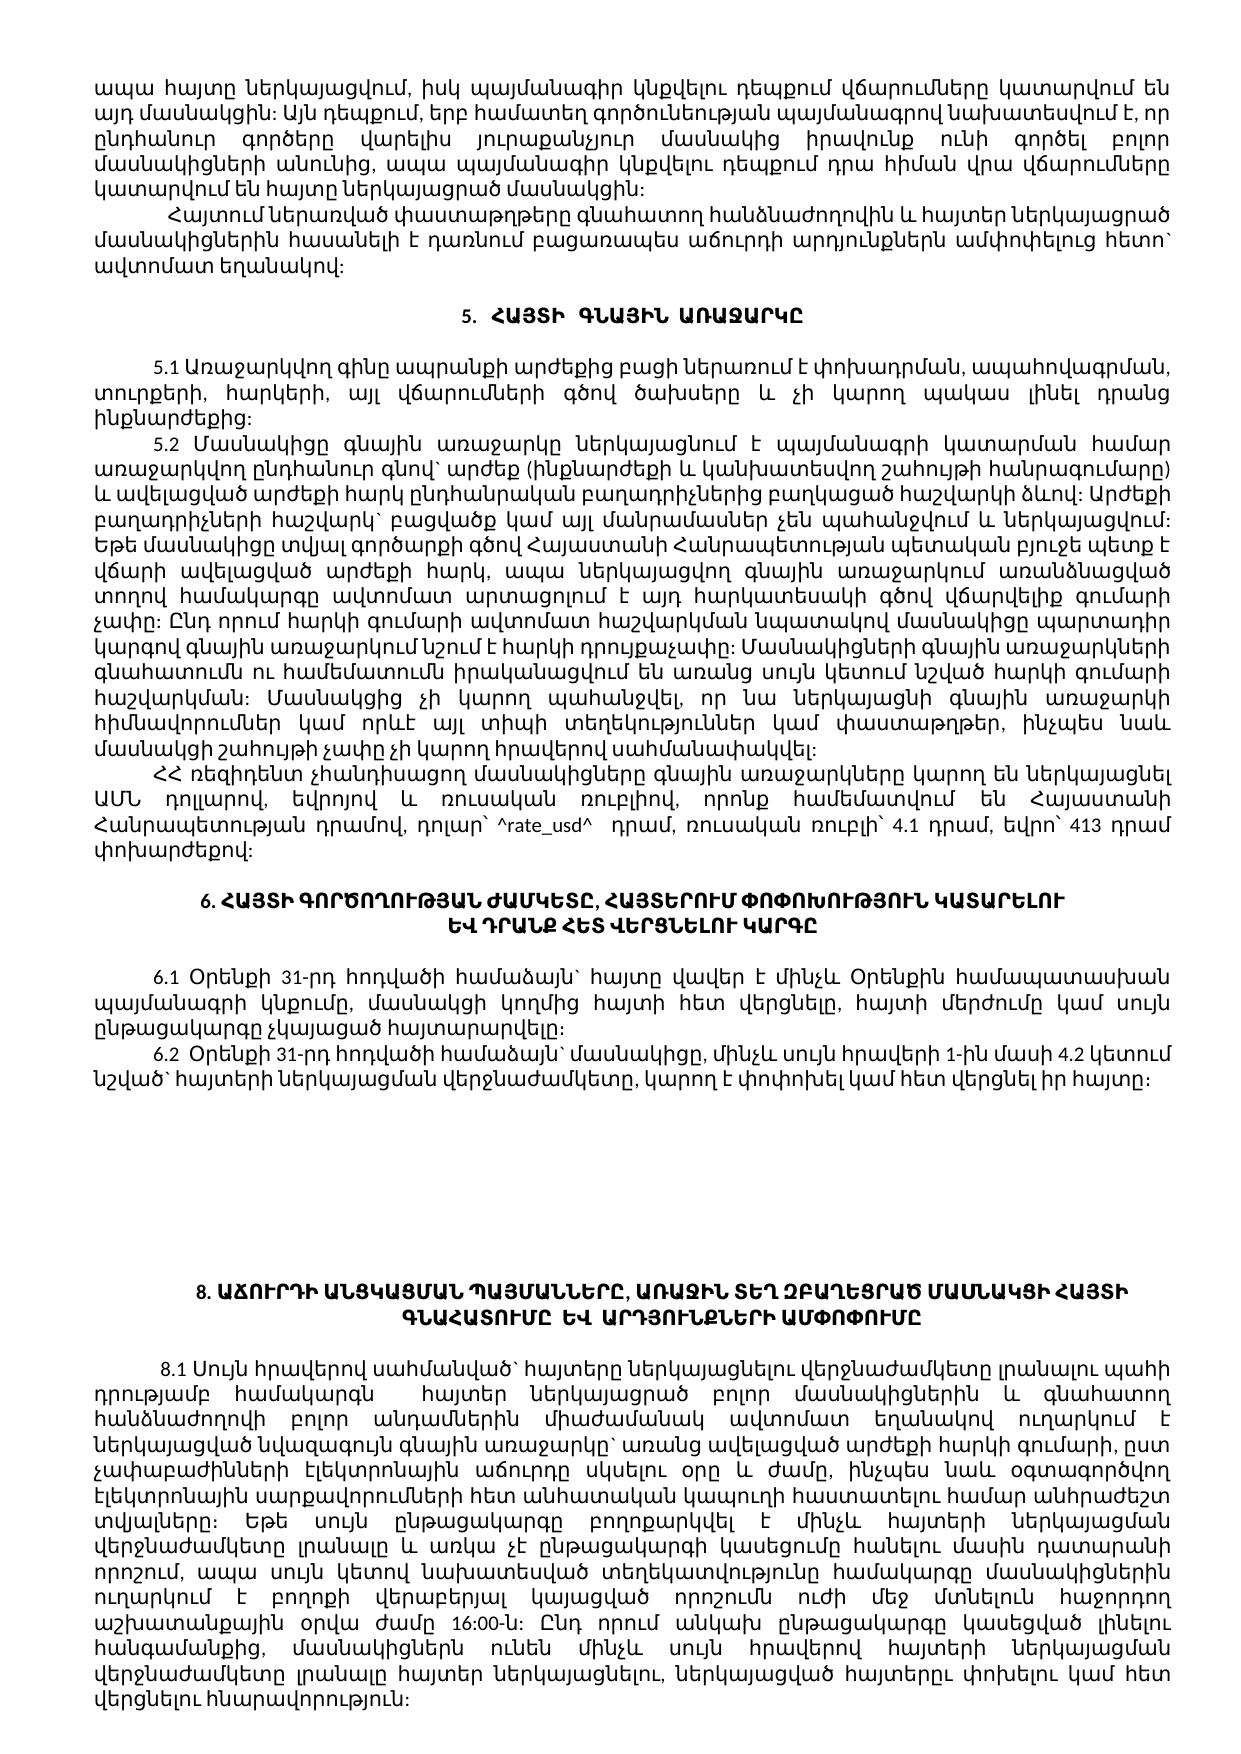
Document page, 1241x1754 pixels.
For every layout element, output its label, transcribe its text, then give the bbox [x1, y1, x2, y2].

text 5. ՀԱՅՏԻ ԳՆԱՅԻՆ ԱՌԱՋԱՐԿԸ [94, 304, 1171, 329]
text 6.2 Օրենքի 31-րդ հոդվածի համաձայն` մասնակիցը, մինչև սույն հրավերի 1-ին մասի 4.2 կետում նշված` հայտերի ներկայացման վերջնաժամկետը, կարող է փոփոխել կամ հետ վերցնել իր հայտը։ [94, 1041, 1171, 1092]
text ՀՀ ռեզիդենտ չհանդիսացող մասնակիցները գնային առաջարկները կարող են ներկայացնել ԱՄՆ դոլլարով, եվրոյով և ռուսական ռուբլիով, որոնք համեմատվում են Հայաստանի Հանրապետության դրամով, դոլար՝ ^rate_usd^ դրամ, ռուսական ռուբլի՝ 4.1 դրամ, եվրո՝ 413 դրամ փոխարժեքով: [94, 761, 1171, 863]
text 8.1 Սույն հրավերով սահմանված` հայտերը ներկայացնելու վերջնաժամկետը լրանալու պահի դրությամբ համակարգն հայտեր ներկայացրած բոլոր մասնակիցներին և գնահատող հանձնաժողովի բոլոր անդամներին միաժամանակ ավտոմատ եղանակով ուղարկում է ներկայացված նվազագույն գնային առաջարկը` առանց ավելացված արժեքի հարկի գումարի, ըստ չափաբաժինների էլեկտրոնային աճուրդը սկսելու օրը և ժամը, ինչպես նաև օգտագործվող էլեկտրոնային սարքավորումների հետ անհատական կապուղի հաստատելու համար անհրաժեշտ տվյալները։ Եթե սույն ընթացակարգը բողոքարկվել է մինչև հայտերի ներկայացման վերջնաժամկետը լրանալը և առկա չէ ընթացակարգի կասեցումը հանելու մասին դատարանի որոշում, ապա սույն կետով նախատեսված տեղեկատվությունը համակարգը մասնակիցներին ուղարկում է բողոքի վերաբերյալ կայացված որոշումն ուժի մեջ մտնելուն հաջորդող աշխատանքային օրվա ժամը 16:00-ն: Ընդ որում անկախ ընթացակարգը կասեցված լինելու հանգամանքից, մասնակիցներն ունեն մինչև սույն հրավերով հայտերի ներկայացման վերջնաժամկետը լրանալը հայտեր ներկայացնելու, ներկայացված հայտերըւ փոխելու կամ հետ վերցնելու հնարավորություն: [94, 1356, 1171, 1712]
text Հայտում ներառված փաստաթղթերը գնահատող հանձնաժողովին և հայտեր ներկայացրած մասնակիցներին հասանելի է դառնում բացառապես աճուրդի արդյունքներն ամփոփելուց հետո` ավտոմատ եղանակով: [94, 202, 1171, 278]
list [94, 75, 1171, 202]
text 5.2 Մասնակիցը գնային առաջարկը ներկայացնում է պայմանագրի կատարման համար առաջարկվող ընդհանուր գնով` արժեք (ինքնարժեքի և կանխատեսվող շահույթի հանրագումարը) և ավելացված արժեքի հարկ ընդհանրական բաղադրիչներից բաղկացած հաշվարկի ձևով: Արժեքի բաղադրիչների հաշվարկ` բացվածք կամ այլ մանրամասներ չեն պահանջվում և ներկայացվում: Եթե մասնակիցը տվյալ գործարքի գծով Հայաստանի Հանրապետության պետական բյուջե պետք է վճարի ավելացված արժեքի հարկ, ապա ներկայացվող գնային առաջարկում առանձնացված տողով համակարգը ավտոմատ արտացոլում է այդ հարկատեսակի գծով վճարվելիք գումարի չափը: Ընդ որում հարկի գումարի ավտոմատ հաշվարկման նպատակով մասնակիցը պարտադիր կարգով գնային առաջարկում նշում է հարկի դրույքաչափը: Մասնակիցների գնային առաջարկների գնահատումն ու համեմատումն իրականացվում են առանց սույն կետում նշված հարկի գումարի հաշվարկման: Մասնակցից չի կարող պահանջվել, որ նա ներկայացնի գնային առաջարկի հիմնավորումներ կամ որևէ այլ տիպի տեղեկություններ կամ փաստաթղթեր, ինչպես նաև մասնակցի շահույթի չափը չի կարող հրավերով սահմանափակվել: [94, 431, 1171, 761]
text ԵՎ ԴՐԱՆՔ ՀԵՏ ՎԵՐՑՆԵԼՈՒ ԿԱՐԳԸ [94, 914, 1171, 939]
text ԳՆԱՀԱՏՈՒՄԸ ԵՎ ԱՐԴՅՈՒՆՔՆԵՐԻ ԱՄՓՈՓՈՒՄԸ [94, 1305, 1171, 1330]
text 8. ԱՃՈՒՐԴԻ ԱՆՑԿԱՑՄԱՆ ՊԱՅՄԱՆՆԵՐԸ, ԱՌԱՋԻՆ ՏԵՂ ԶԲԱՂԵՑՐԱԾ ՄԱՍՆԱԿՑԻ ՀԱՅՏԻ [94, 1279, 1171, 1305]
text 6.1 Օրենքի 31-րդ հոդվածի համաձայն` հայտը վավեր է մինչև Օրենքին համապատասխան պայմանագրի կնքումը, մասնակցի կողմից հայտի հետ վերցնելը, հայտի մերժումը կամ սույն ընթացակարգը չկայացած հայտարարվելը։ [94, 964, 1171, 1041]
text 5.1 Առաջարկվող գինը ապրանքի արժեքից բացի ներառում է փոխադրման, ապահովագրման, տուրքերի, հարկերի, այլ վճարումների գծով ծախսերը և չի կարող պակաս լինել դրանց ինքնարժեքից: [94, 354, 1171, 431]
text 6. ՀԱՅՏԻ ԳՈՐԾՈՂՈՒԹՅԱՆ ԺԱՄԿԵՏԸ, ՀԱՅՏԵՐՈՒՄ ՓՈՓՈԽՈՒԹՅՈՒՆ ԿԱՏԱՐԵԼՈՒ [94, 888, 1171, 914]
